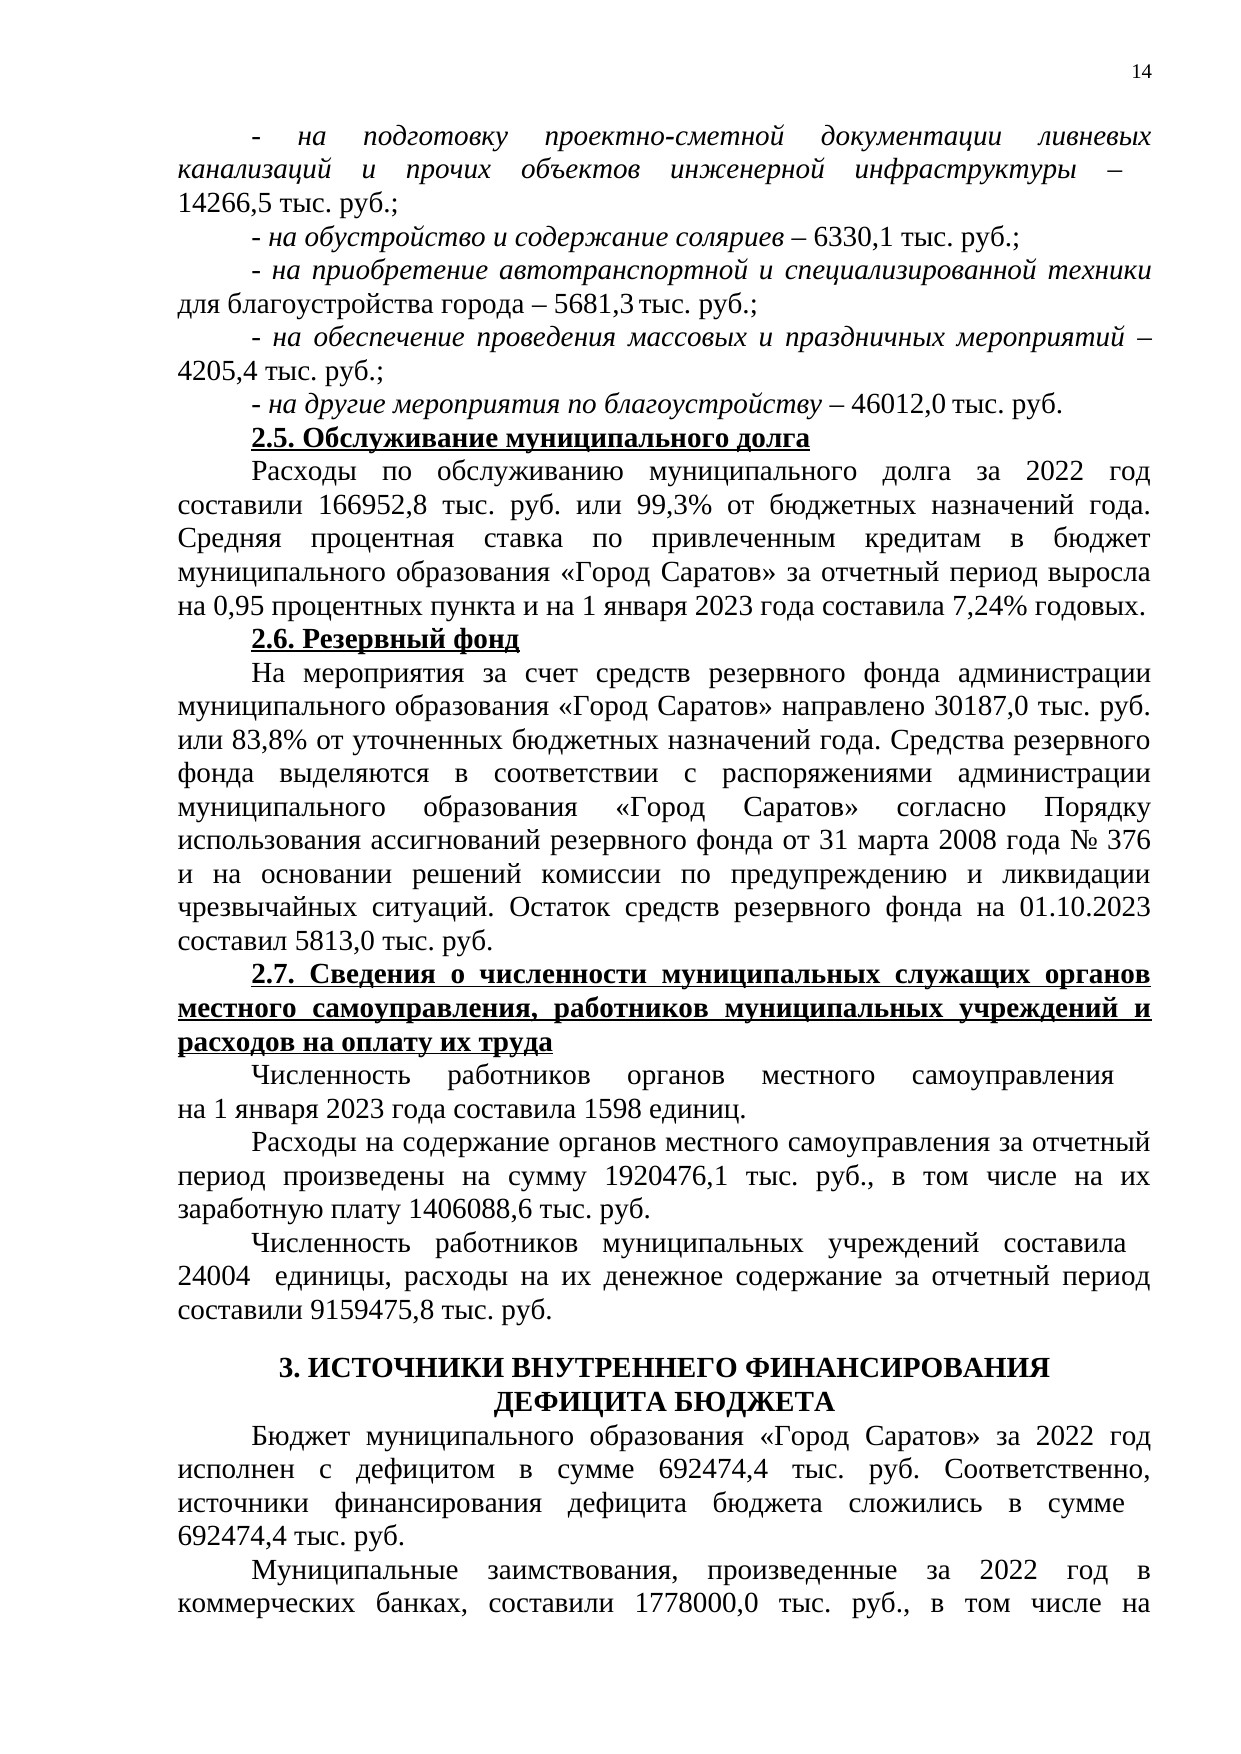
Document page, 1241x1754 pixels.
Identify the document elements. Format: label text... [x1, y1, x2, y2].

text 2.5. Обслуживание муниципального долга [177, 420, 1152, 453]
text - на обустройство и содержание соляриев – 6330,1 тыс. руб.; [177, 219, 1152, 252]
text - на другие мероприятия по благоустройству – 46012,0 тыс. руб. [177, 386, 1152, 420]
text Расходы по обслуживанию муниципального долга за 2022 год составили 166952,8 тыс. руб. или 99,3% от бюджетных назначений года. Средняя процентная ставка по привлеченным кредитам в бюджет муниципального образования «Город Саратов» за отчетный период выросла на 0,95 процентных пункта и на 1 января 2023 года составила 7,24% годовых. [177, 453, 1152, 621]
text - на подготовку проектно-сметной документации ливневых канализаций и прочих объектов инженерной инфраструктуры – 14266,5 тыс. руб.; [177, 118, 1152, 219]
text - на приобретение автотранспортной и специализированной техники для благоустройства города – 5681,3 тыс. руб.; [177, 252, 1152, 319]
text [177, 1552, 1152, 1619]
text Численность работников муниципальных учреждений составила 24004 единицы, расходы на их денежное содержание за отчетный период составили 9159475,8 тыс. руб. [177, 1225, 1152, 1326]
text Численность работников органов местного самоуправления на 1 января 2023 года составила 1598 единиц. [177, 1057, 1152, 1124]
subtitle 3. ИСТОЧНИКИ ВНУТРЕННЕГО ФИНАНСИРОВАНИЯ ДЕФИЦИТА БЮДЖЕТА [177, 1351, 1152, 1418]
text Бюджет муниципального образования «Город Саратов» за 2022 год исполнен с дефицитом в сумме 692474,4 тыс. руб. Соответственно, источники финансирования дефицита бюджета сложились в сумме 692474,4 тыс. руб. [177, 1418, 1152, 1552]
text 2.6. Резервный фонд [177, 621, 1152, 655]
text 2.7. Сведения о численности муниципальных служащих органов местного самоуправления, работников муниципальных учреждений и расходов на оплату их труда [177, 957, 1152, 1019]
text На мероприятия за счет средств резервного фонда администрации муниципального образования «Город Саратов» направлено 30187,0 тыс. руб. или 83,8% от уточненных бюджетных назначений года. Средства резервного фонда выделяются в соответствии с распоряжениями администрации муниципального образования «Город Саратов» согласно Порядку использования ассигнований резервного фонда от 31 марта 2008 года № 376 и на основании решений комиссии по предупреждению и ликвидации чрезвычайных ситуаций. Остаток средств резервного фонда на 01.10.2023 составил 5813,0 тыс. руб. [177, 655, 1152, 957]
text Расходы на содержание органов местного самоуправления за отчетный период произведены на сумму 1920476,1 тыс. руб., в том числе на их заработную плату 1406088,6 тыс. руб. [177, 1124, 1152, 1225]
text 2.7. Сведения о численности муниципальных служащих органов местного самоуправления, работников муниципальных учреждений и расходов на оплату их труда [177, 1020, 1152, 1057]
text - на обеспечение проведения массовых и праздничных мероприятий – 4205,4 тыс. руб.; [177, 319, 1152, 386]
